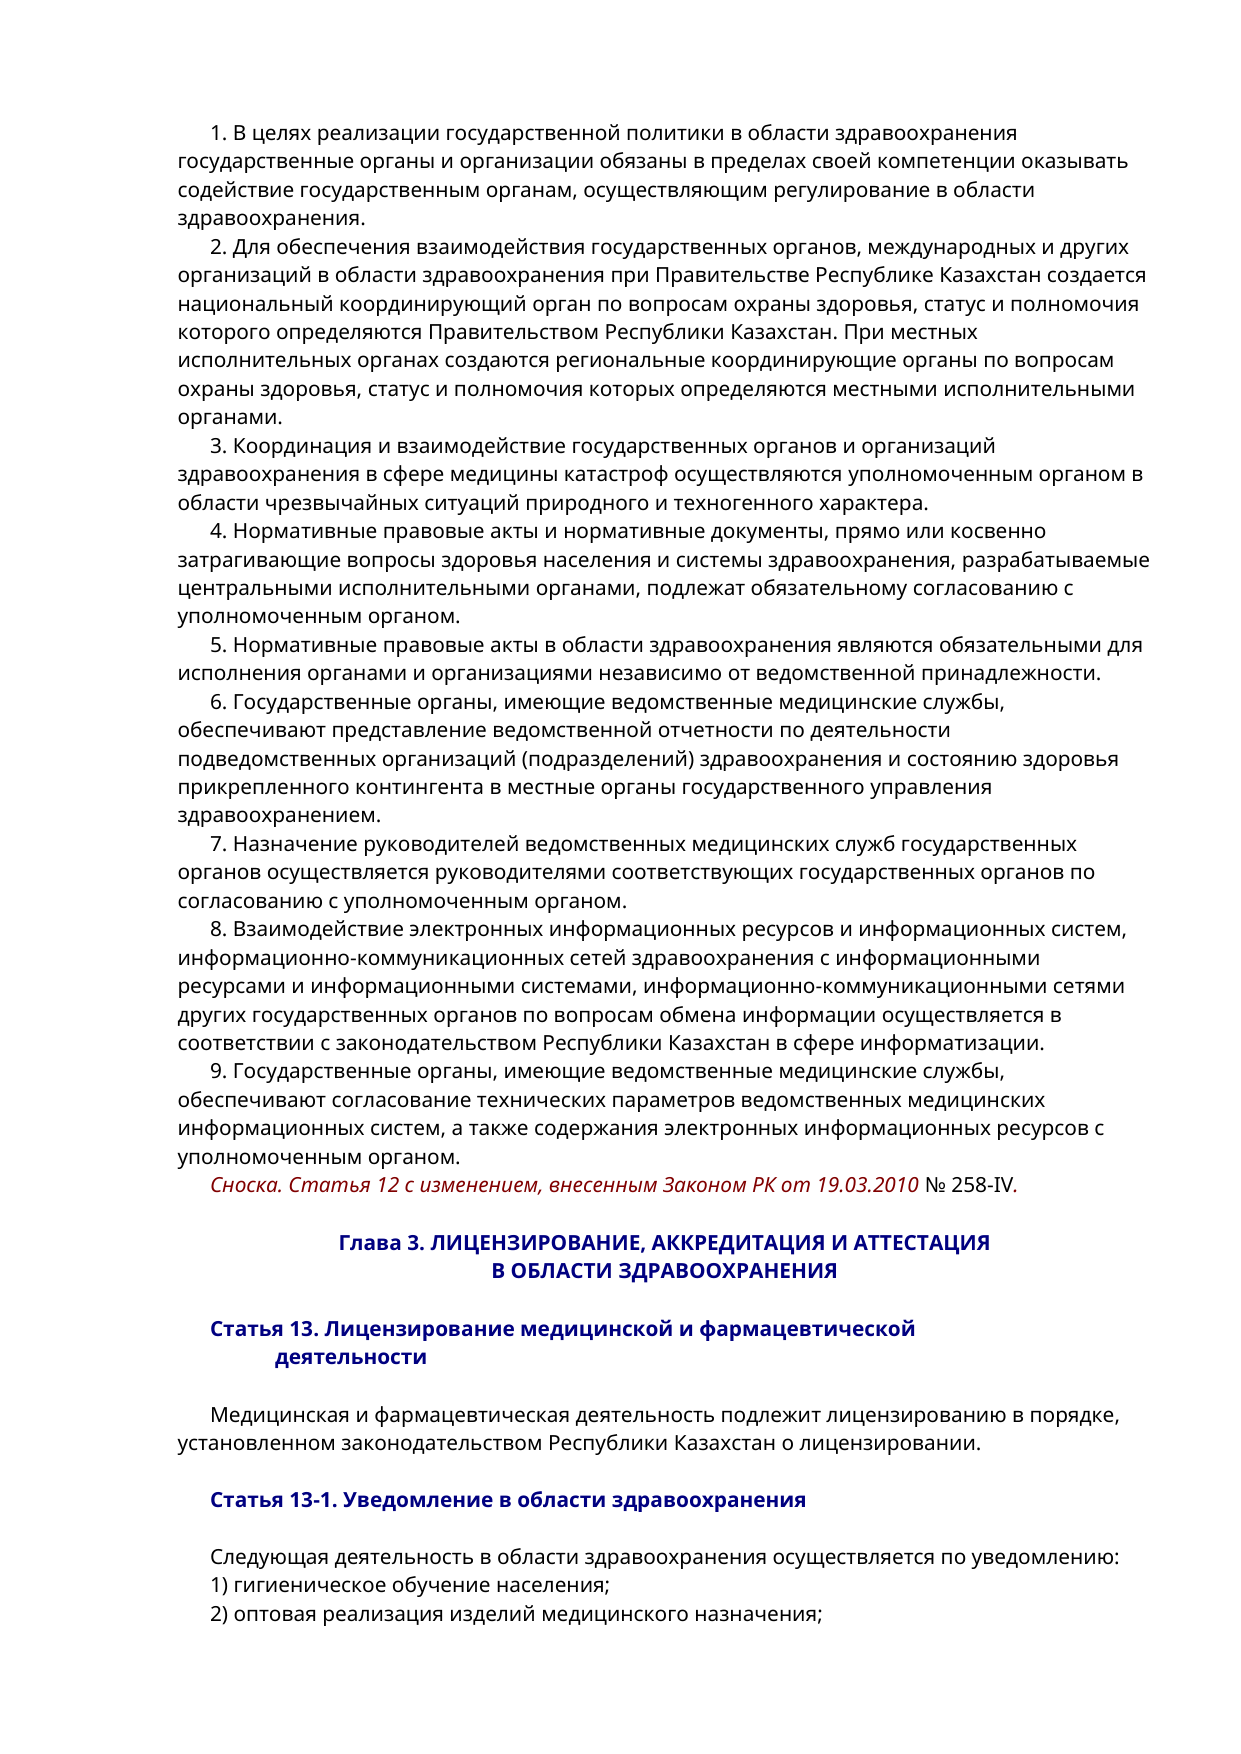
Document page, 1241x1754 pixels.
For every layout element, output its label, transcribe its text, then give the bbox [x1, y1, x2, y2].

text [177, 1400, 1152, 1627]
text Статья 13. Лицензирование медицинской и фармацевтической деятельности [177, 1314, 1152, 1371]
text 1. В целях реализации государственной политики в области здравоохранения государственные органы и организации обязаны в пределах своей компетенции оказывать содействие государственным органам, осуществляющим регулирование в области здравоохранения. 2. Для обеспечения взаимодействия государственных органов, международных и других организаций в области здравоохранения при Правительстве Республике Казахстан создается национальный координирующий орган по вопросам охраны здоровья, статус и полномочия которого определяются Правительством Республики Казахстан. При местных исполнительных органах создаются региональные координирующие органы по вопросам охраны здоровья, статус и полномочия которых определяются местными исполнительными органами. 3. Координация и взаимодействие государственных органов и организаций здравоохранения в сфере медицины катастроф осуществляются уполномоченным органом в области чрезвычайных ситуаций природного и техногенного характера. 4. Нормативные правовые акты и нормативные документы, прямо или косвенно затрагивающие вопросы здоровья населения и системы здравоохранения, разрабатываемые центральными исполнительными органами, подлежат обязательному согласованию с уполномоченным органом. 5. Нормативные правовые акты в области здравоохранения являются обязательными для исполнения органами и организациями независимо от ведомственной принадлежности. 6. Государственные органы, имеющие ведомственные медицинские службы, обеспечивают представление ведомственной отчетности по деятельности подведомственных организаций (подразделений) здравоохранения и состоянию здоровья прикрепленного контингента в местные органы государственного управления здравоохранением. 7. Назначение руководителей ведомственных медицинских служб государственных органов осуществляется руководителями соответствующих государственных органов по согласованию с уполномоченным органом. 8. Взаимодействие электронных информационных ресурсов и информационных систем, информационно-коммуникационных сетей здравоохранения с информационными ресурсами и информационными системами, информационно-коммуникационными сетями других государственных органов по вопросам обмена информации осуществляется в соответствии с законодательством Республики Казахстан в сфере информатизации. 9. Государственные органы, имеющие ведомственные медицинские службы, обеспечивают согласование технических параметров ведомственных медицинских информационных систем, а также содержания электронных информационных ресурсов с уполномоченным органом. Сноска. Статья 12 с изменением, внесенным Законом РК от 19.03.2010 № 258-IV. [177, 118, 1152, 1199]
text Глава 3. ЛИЦЕНЗИРОВАНИЕ, АККРЕДИТАЦИЯ И АТТЕСТАЦИЯ В ОБЛАСТИ ЗДРАВООХРАНЕНИЯ [177, 1228, 1152, 1285]
